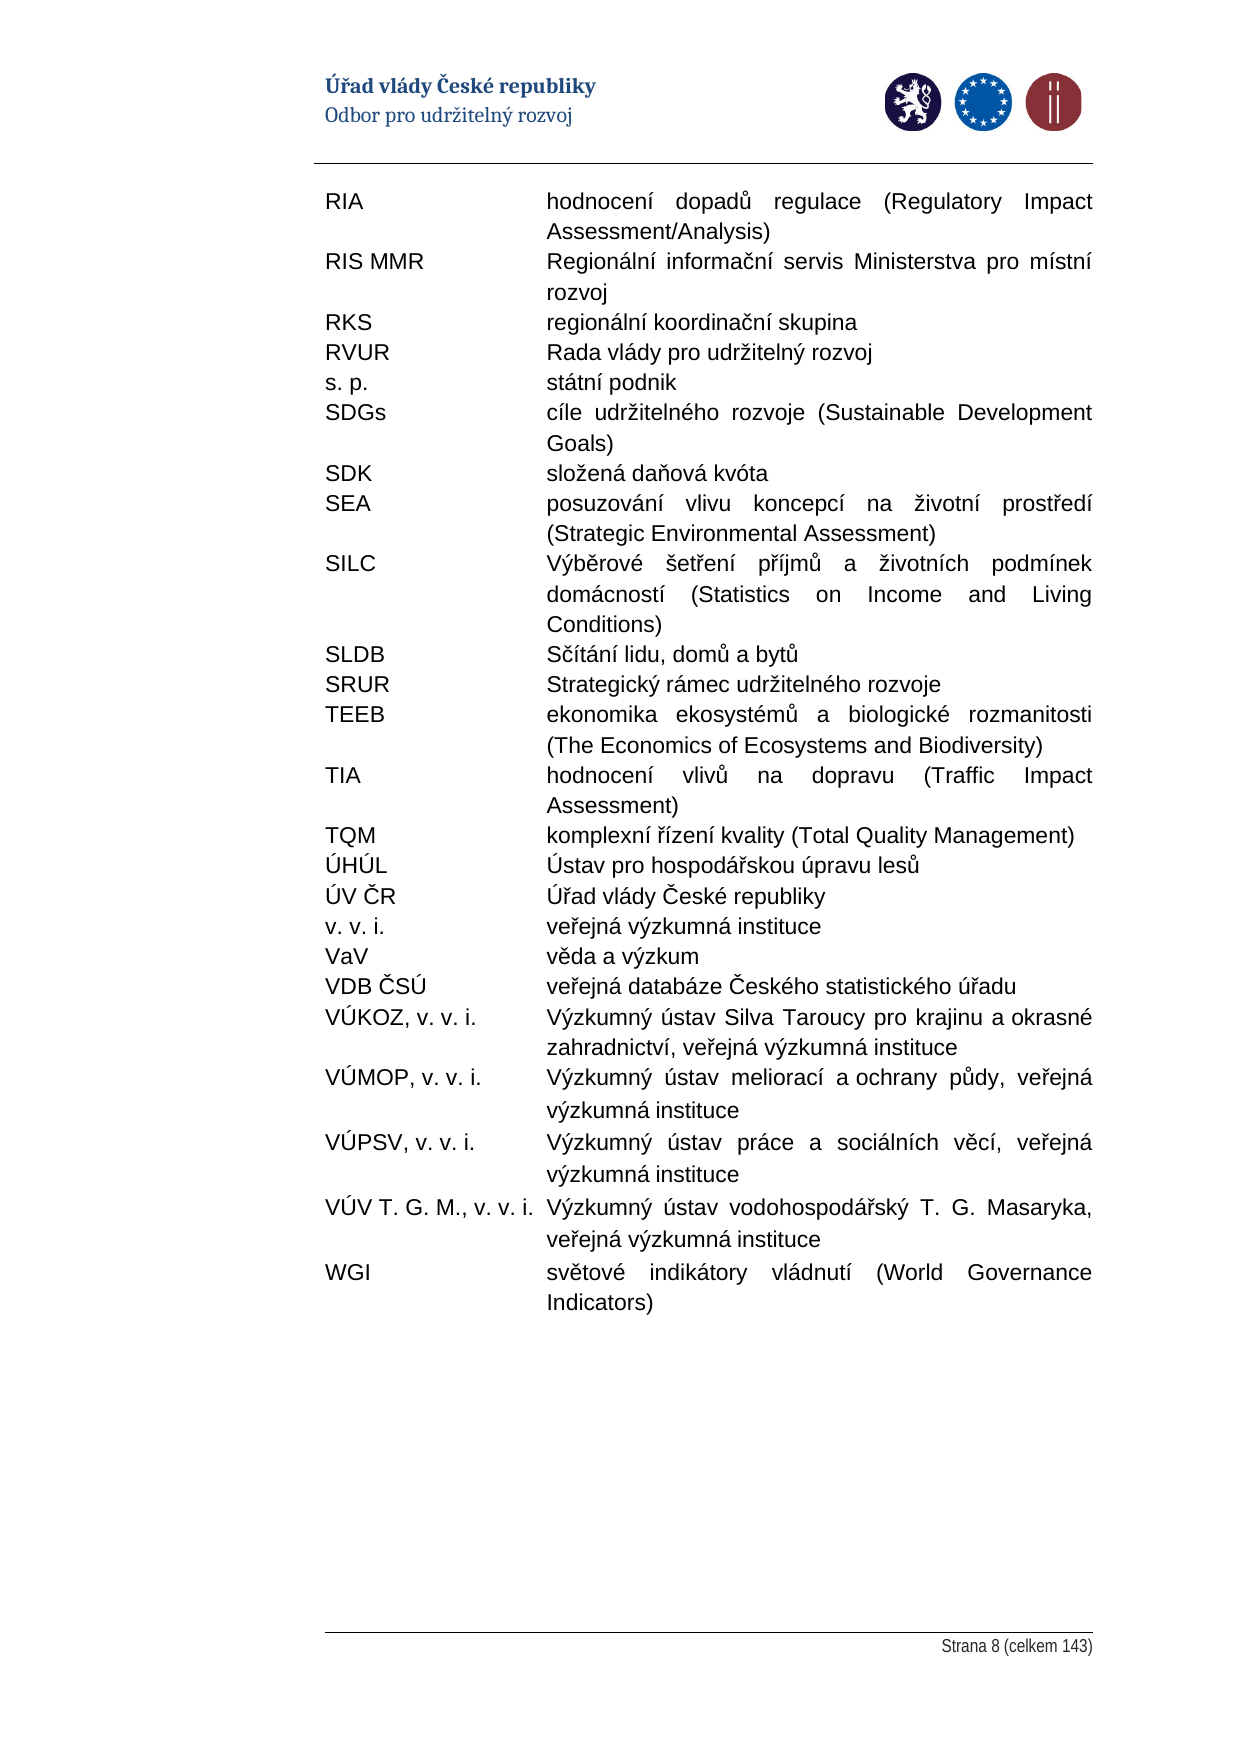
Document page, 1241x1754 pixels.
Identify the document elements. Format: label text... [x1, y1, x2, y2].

text TEEB ekonomika ekosystémů a biologické rozmanitosti (The Economics of Ecosystems and Biodiversity) [325, 701, 1093, 758]
text VÚPSV, v. v. i. Výzkumný ústav práce a sociálních věcí, veřejná výzkumná instituce [325, 1129, 1093, 1189]
text ÚHÚL Ústav pro hospodářskou úpravu lesů [325, 852, 1093, 879]
text RIS MMR Regionální informační servis Ministerstva pro místní rozvoj [325, 248, 1093, 305]
text RVUR Rada vlády pro udržitelný rozvoj [325, 339, 1093, 365]
text ÚV ČR Úřad vlády České republiky [325, 883, 1093, 909]
text SLDB Sčítání lidu, domů a bytů [325, 641, 1093, 667]
text RKS regionální koordinační skupina [325, 309, 1093, 335]
text VÚMOP, v. v. i. Výzkumný ústav meliorací a ochrany půdy, veřejná výzkumná instituce [325, 1064, 1093, 1124]
text VDB ČSÚ veřejná databáze Českého statistického úřadu [325, 973, 1093, 999]
text VÚV T. G. M., v. v. i. Výzkumný ústav vodohospodářský T. G. Masaryka, veřejná výzkumná instituce [325, 1194, 1093, 1254]
text VaV věda a výzkum [325, 943, 1093, 969]
text SEA posuzování vlivu koncepcí na životní prostředí (Strategic Environmental Assessment) [325, 490, 1093, 546]
text v. v. i. veřejná výzkumná instituce [325, 913, 1093, 939]
text SILC Výběrové šetření příjmů a životních podmínek domácností (Statistics on Income and Living Conditions) [325, 550, 1093, 637]
text SDGs cíle udržitelného rozvoje (Sustainable Development Goals) [325, 399, 1093, 456]
text SDK složená daňová kvóta [325, 460, 1093, 486]
text TQM komplexní řízení kvality (Total Quality Management) [325, 822, 1093, 848]
text RIA hodnocení dopadů regulace (Regulatory Impact Assessment/Analysis) [325, 188, 1093, 244]
text SRUR Strategický rámec udržitelného rozvoje [325, 671, 1093, 697]
text VÚKOZ, v. v. i. Výzkumný ústav Silva Taroucy pro krajinu a okrasné zahradnictví, veřejná výzkumná instituce [325, 1003, 1093, 1060]
picture [885, 73, 1082, 131]
text s. p. státní podnik [325, 369, 1093, 395]
text TIA hodnocení vlivů na dopravu (Traffic Impact Assessment) [325, 762, 1093, 818]
text WGI světové indikátory vládnutí (World Governance Indicators) [325, 1258, 1093, 1315]
